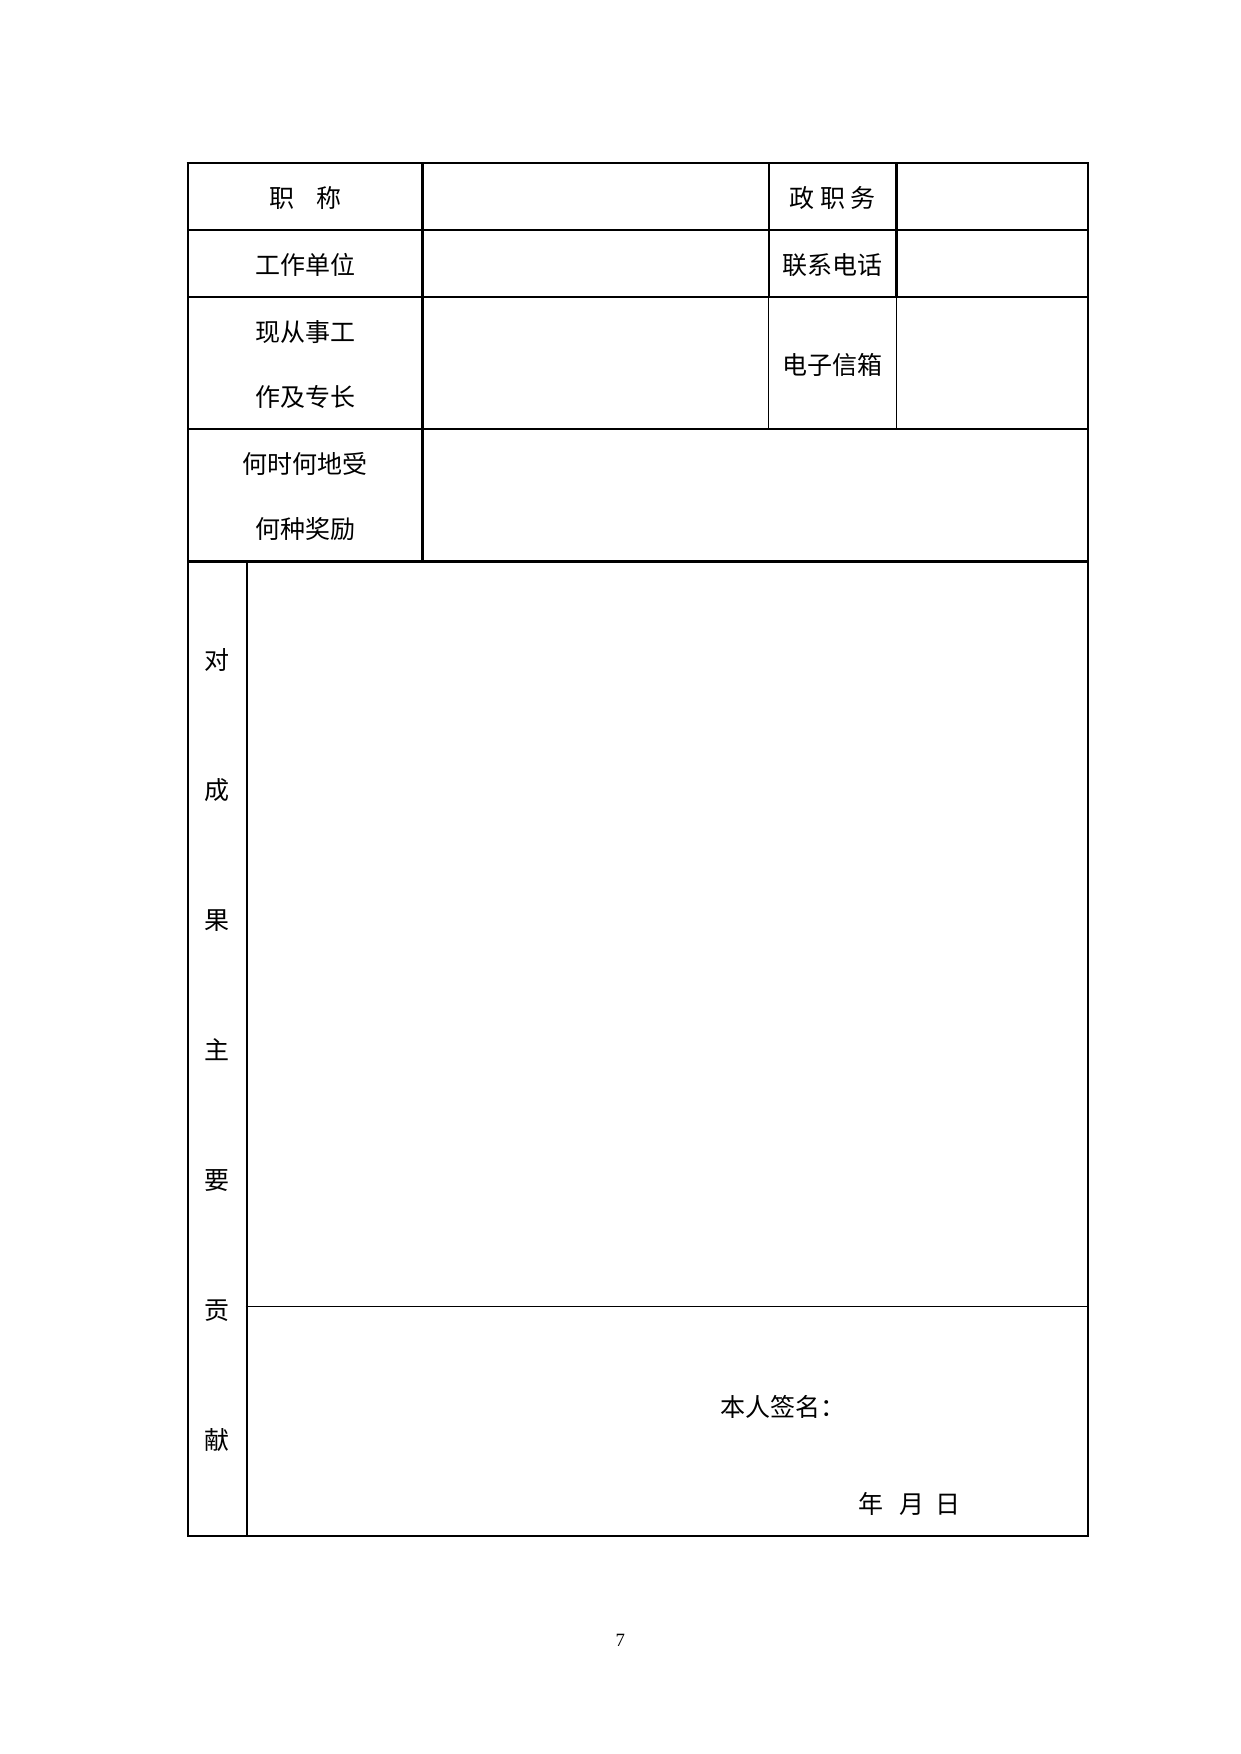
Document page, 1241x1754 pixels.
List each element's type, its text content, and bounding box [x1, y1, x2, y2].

table_cell 现 任 党 政 职 务 [770, 164, 895, 229]
table_cell [424, 430, 1087, 560]
table_cell [898, 164, 1087, 229]
table_cell [424, 164, 768, 229]
table_cell [248, 563, 1087, 1306]
table_cell [897, 298, 1087, 428]
table_cell 电子信箱 [769, 298, 896, 428]
table_cell 工作单位 [189, 231, 421, 296]
table_cell 对 成 果 主 要 贡 献 [189, 563, 246, 1535]
table_cell [424, 231, 768, 296]
table_cell [424, 298, 768, 428]
table_cell [898, 231, 1087, 296]
table_cell 何时何地受 何种奖励 [189, 430, 421, 560]
table_cell 现从事工 作及专长 [189, 298, 421, 428]
table_cell 本人签名： 年 月 日 [248, 1307, 1087, 1535]
table_cell 联系电话 [770, 231, 895, 296]
table_cell 专业技术 职 称 [189, 164, 421, 229]
